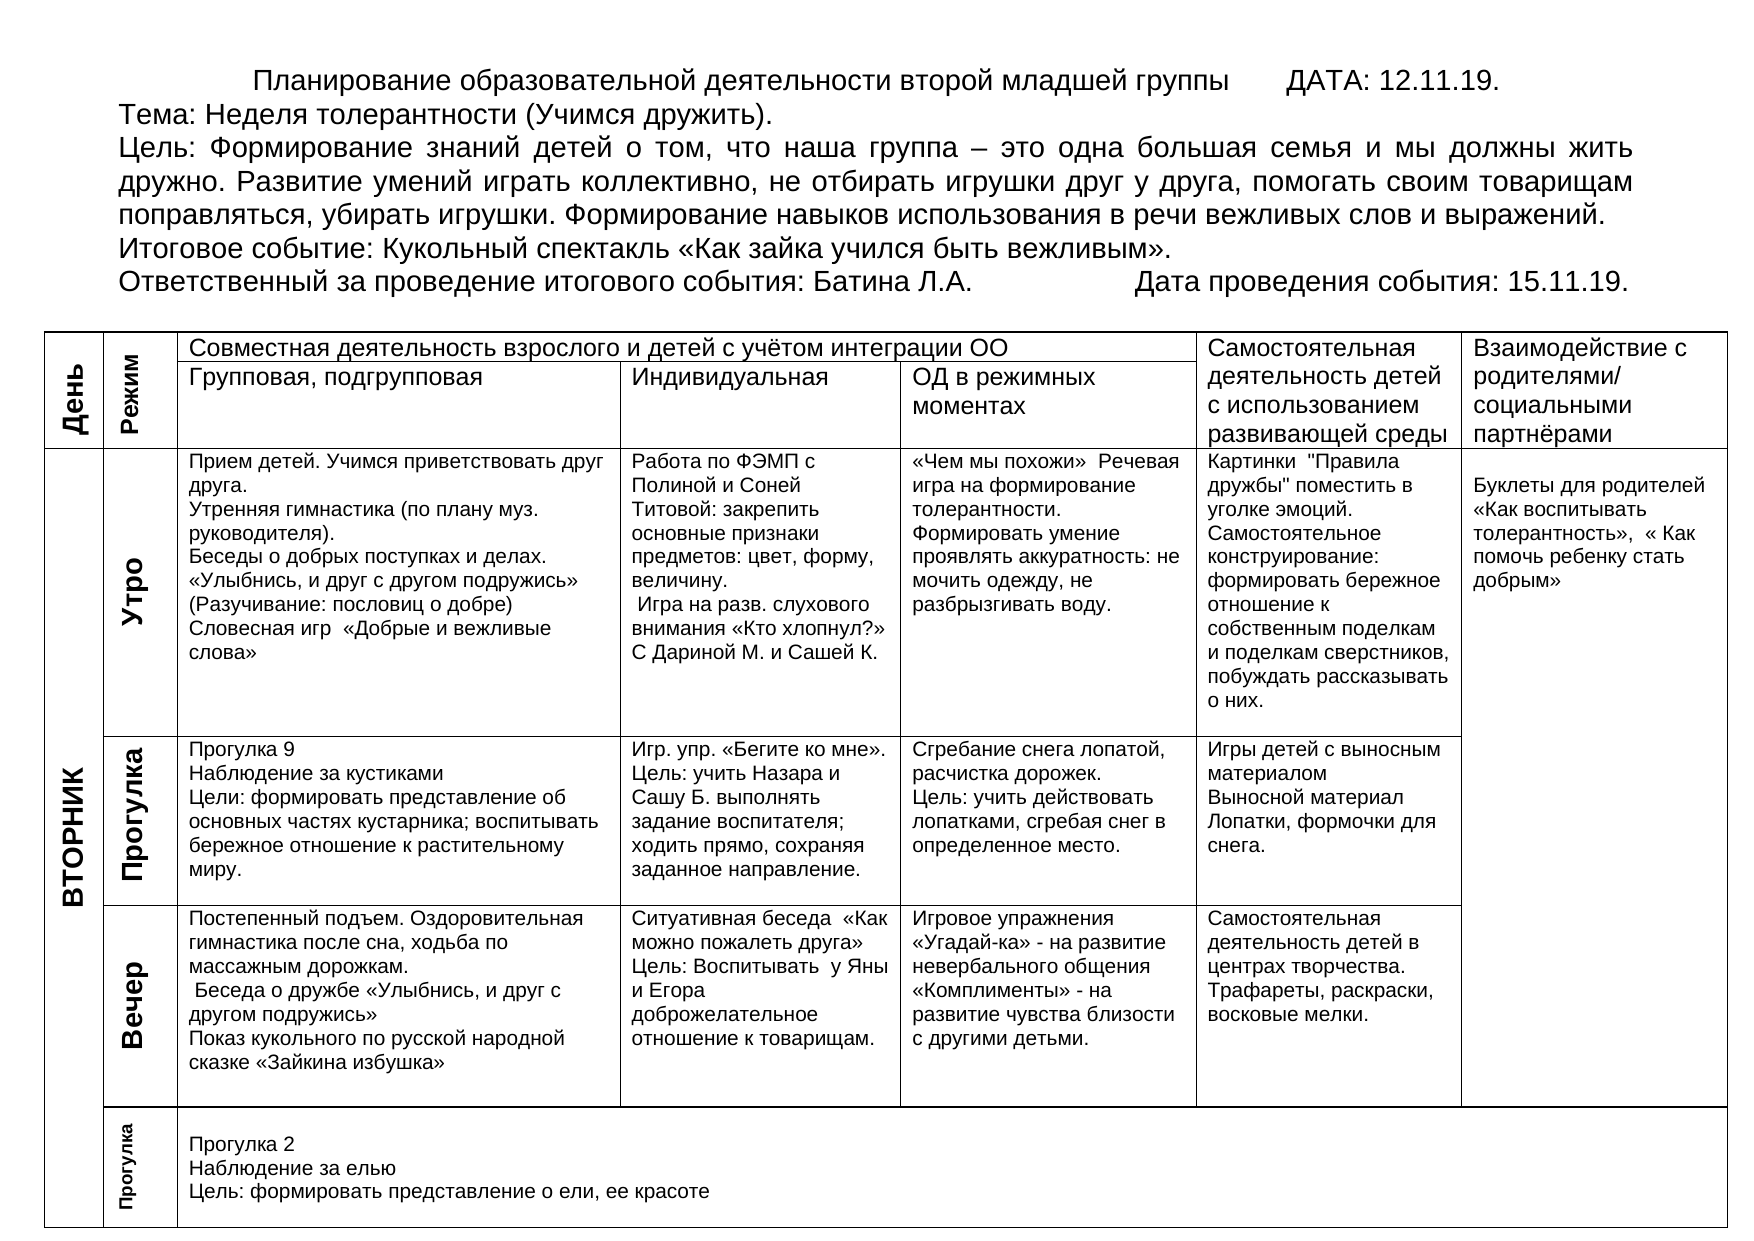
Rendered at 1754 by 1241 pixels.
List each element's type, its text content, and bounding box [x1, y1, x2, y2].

table_cell Самостоятельная деятельность детей в центрах творчества. Трафареты, раскраски, восковые мелки. [1197, 906, 1461, 1106]
table_cell Прием детей. Учимся приветствовать друг друга. Утренняя гимнастика (по плану муз. руководителя). Беседы о добрых поступках и делах. «Улыбнись, и друг с другом подружись» (Разучивание: пословиц о добре) Словесная игр «Добрые и вежливые слова» [178, 449, 620, 736]
table_cell Прогулка [104, 737, 177, 905]
table_cell Прогулка [104, 1108, 177, 1227]
table_cell Ситуативная беседа «Как можно пожалеть друга» Цель: Воспитывать у Яны и Егора доброжелательное отношение к товарищам. [621, 906, 900, 1106]
table_header День [45, 333, 103, 447]
text Цель: Формирование знаний детей о том, что наша группа – это одна большая семья и мы должны жить дружно. Развитие умений играть коллективно, не отбирать игрушки друг у друга, помогать своим товарищам поправляться, убирать игрушки. Формирование навыков использования в речи вежливых слов и выражений. [118, 130, 1636, 231]
table_cell Игр. упр. «Бегите ко мне». Цель: учить Назара и Сашу Б. выполнять задание воспитателя; ходить прямо, сохраняя заданное направление. [621, 737, 900, 905]
text Итоговое событие: Кукольный спектакль «Как зайка учился быть вежливым». [118, 231, 1636, 264]
table_cell Картинки "Правила дружбы" поместить в уголке эмоций. Самостоятельное конструирование: формировать бережное отношение к собственным поделкам и поделкам сверстников, побуждать рассказывать о них. [1197, 449, 1461, 736]
table_cell Утро [104, 449, 177, 736]
table_header Взаимодействие с родителями/ социальными партнёрами [1462, 333, 1727, 447]
table_header Самостоятельная деятельность детей с использованием развивающей среды [1197, 333, 1461, 447]
table_cell Вечер [104, 906, 177, 1106]
table_header Совместная деятельность взрослого и детей с учётом интеграции ОО [178, 333, 1196, 361]
text Планирование образовательной деятельности второй младшей группы ДАТА: 12.11.19. [118, 63, 1636, 97]
table_cell ВТОРНИК [45, 449, 103, 1227]
table_cell Игровое упражнения «Угадай-ка» - на развитие невербального общения «Комплименты» - на развитие чувства близости с другими детьми. [901, 906, 1196, 1106]
table_cell «Чем мы похожи» Речевая игра на формирование толерантности. Формировать умение проявлять аккуратность: не мочить одежду, не разбрызгивать воду. [901, 449, 1196, 736]
table_cell Буклеты для родителей «Как воспитывать толерантность», « Как помочь ребенку стать добрым» [1462, 449, 1727, 1106]
table_cell Постепенный подъем. Оздоровительная гимнастика после сна, ходьба по массажным дорожкам. Беседа о дружбе «Улыбнись, и друг с другом подружись» Показ кукольного по русской народной сказке «Зайкина избушка» [178, 906, 620, 1106]
table_cell Игры детей с выносным материалом Выносной материал Лопатки, формочки для снега. [1197, 737, 1461, 905]
table_cell ОД в режимных моментах [901, 362, 1196, 447]
table_cell Прогулка 9 Наблюдение за кустиками Цели: формировать представление об основных частях кустарника; воспитывать бережное отношение к растительному миру. [178, 737, 620, 905]
table_cell Индивидуальная [621, 362, 900, 447]
text Тема: Неделя толерантности (Учимся дружить). [118, 97, 1636, 130]
table_cell Прогулка 2 Наблюдение за елью Цель: формировать представление о ели, ее красоте [178, 1108, 1727, 1227]
table_cell Сгребание снега лопатой, расчистка дорожек. Цель: учить действовать лопатками, сгребая снег в определенное место. [901, 737, 1196, 905]
table_cell Групповая, подгрупповая [178, 362, 620, 447]
text Ответственный за проведение итогового события: Батина Л.А. Дата проведения события: 15.11.19. [118, 264, 1636, 298]
table_header Режим [104, 333, 177, 447]
table_cell Работа по ФЭМП с Полиной и Соней Титовой: закрепить основные признаки предметов: цвет, форму, величину. Игра на разв. слухового внимания «Кто хлопнул?» С Дариной М. и Сашей К. [621, 449, 900, 736]
